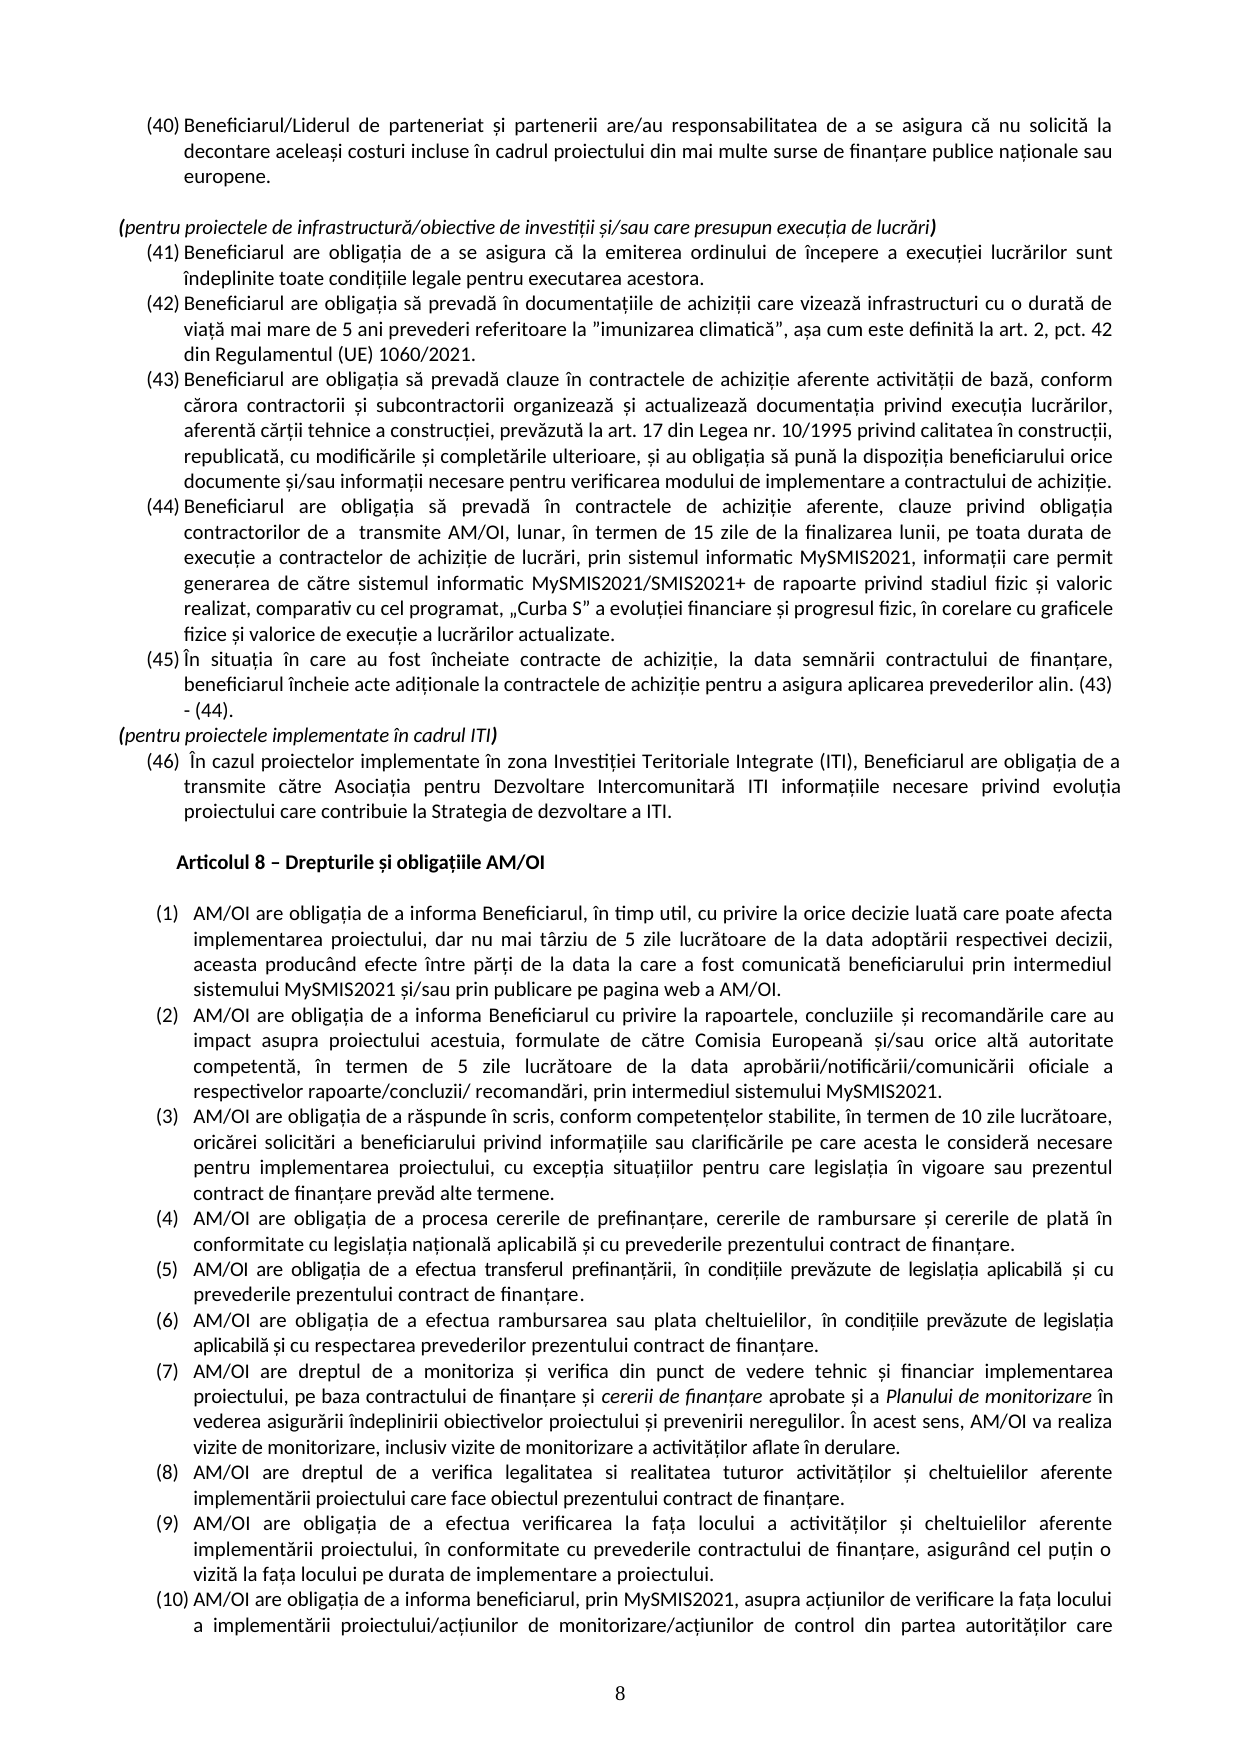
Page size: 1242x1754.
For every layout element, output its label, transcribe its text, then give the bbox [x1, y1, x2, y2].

text (pentru proiectele implementate în cadrul ITI) [118, 722, 1115, 748]
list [156, 1587, 1114, 1637]
list Beneficiarul are obligația să prevadă în documentațiile de achiziții care vizează infrastructuri cu o durată de viață mai mare de 5 ani prevederi referitoare la ”imunizarea climatică”, așa cum este definită la art. 2, pct. 42 din Regulamentul (UE) 1060/2021. [146, 290, 1114, 367]
list AM/OI are obligația de a procesa cererile de prefinanțare, cererile de rambursare și cererile de plată în conformitate cu legislația națională aplicabilă și cu prevederile prezentului contract de finanțare. [156, 1205, 1115, 1256]
list AM/OI are obligația de a informa Beneficiarul, în timp util, cu privire la orice decizie luată care poate afecta implementarea proiectului, dar nu mai târziu de 5 zile lucrătoare de la data adoptării respectivei decizii, aceasta producând efecte între părți de la data la care a fost comunicată beneficiarului prin intermediul sistemului MySMIS2021 și/sau prin publicare pe pagina web a AM/OI. [156, 900, 1115, 1002]
list AM/OI are dreptul de a monitoriza și verifica din punct de vedere tehnic şi financiar implementarea proiectului, pe baza contractului de finanțare și cererii de finanțare aprobate și a Planului de monitorizare în vederea asigurării îndeplinirii obiectivelor proiectului și prevenirii neregulilor. În acest sens, AM/OI va realiza vizite de monitorizare, inclusiv vizite de monitorizare a activităților aflate în derulare. [156, 1358, 1114, 1459]
list Beneficiarul are obligația să prevadă clauze în contractele de achiziție aferente activității de bază, conform cărora contractorii şi subcontractorii organizează şi actualizează documentația privind execuția lucrărilor, aferentă cărții tehnice a construcției, prevăzută la art. 17 din Legea nr. 10/1995 privind calitatea în construcții, republicată, cu modificările şi completările ulterioare, şi au obligația să pună la dispoziția beneficiarului orice documente şi/sau informații necesare pentru verificarea modului de implementare a contractului de achiziție. [146, 367, 1114, 494]
list AM/OI are obligația de a efectua verificarea la fața locului a activităților și cheltuielilor aferente implementării proiectului, în conformitate cu prevederile contractului de finanțare, asigurând cel puțin o vizită la fața locului pe durata de implementare a proiectului. [156, 1510, 1114, 1587]
text (pentru proiectele de infrastructură/obiective de investiții și/sau care presupun execuția de lucrări) [118, 214, 1115, 239]
text Articolul 8 – Drepturile și obligațiile AM/OI [118, 849, 1122, 875]
list Beneficiarul/Liderul de parteneriat și partenerii are/au responsabilitatea de a se asigura că nu solicită la decontare aceleași costuri incluse în cadrul proiectului din mai multe surse de finanțare publice naționale sau europene. [146, 112, 1114, 189]
list În cazul proiectelor implementate în zona Investiției Teritoriale Integrate (ITI), Beneficiarul are obligația de a transmite către Asociația pentru Dezvoltare Intercomunitară ITI informațiile necesare privind evoluția proiectului care contribuie la Strategia de dezvoltare a ITI. [146, 748, 1122, 824]
list Beneficiarul are obligația să prevadă în contractele de achiziție aferente, clauze privind obligația contractorilor de a transmite AM/OI, lunar, în termen de 15 zile de la finalizarea lunii, pe toata durata de execuție a contractelor de achiziție de lucrări, prin sistemul informatic MySMIS2021, informații care permit generarea de către sistemul informatic MySMIS2021/SMIS2021+ de rapoarte privind stadiul fizic și valoric realizat, comparativ cu cel programat, „Curba S” a evoluției financiare și progresul fizic, în corelare cu graficele fizice și valorice de execuție a lucrărilor actualizate. [146, 494, 1115, 646]
list AM/OI are obligația de a efectua transferul prefinanțării, în condițiile prevăzute de legislația aplicabilă și cu prevederile prezentului contract de finanțare. [156, 1256, 1114, 1307]
list În situația în care au fost încheiate contracte de achiziție, la data semnării contractului de finanțare, beneficiarul încheie acte adiționale la contractele de achiziție pentru a asigura aplicarea prevederilor alin. (43) - (44). [146, 646, 1115, 722]
list Beneficiarul are obligația de a se asigura că la emiterea ordinului de începere a execuției lucrărilor sunt îndeplinite toate condițiile legale pentru executarea acestora. [146, 239, 1114, 290]
list AM/OI are obligația de a efectua rambursarea sau plata cheltuielilor, în condițiile prevăzute de legislația aplicabilă și cu respectarea prevederilor prezentului contract de finanțare. [156, 1307, 1114, 1358]
list AM/OI are obligația de a informa Beneficiarul cu privire la rapoartele, concluziile şi recomandările care au impact asupra proiectului acestuia, formulate de către Comisia Europeană şi/sau orice altă autoritate competentă, în termen de 5 zile lucrătoare de la data aprobării/notificării/comunicării oficiale a respectivelor rapoarte/concluzii/ recomandări, prin intermediul sistemului MySMIS2021. [156, 1002, 1115, 1104]
list AM/OI are obligația de a răspunde în scris, conform competențelor stabilite, în termen de 10 zile lucrătoare, oricărei solicitări a beneficiarului privind informațiile sau clarificările pe care acesta le consideră necesare pentru implementarea proiectului, cu excepția situațiilor pentru care legislația în vigoare sau prezentul contract de finanțare prevăd alte termene. [156, 1104, 1115, 1205]
list AM/OI are dreptul de a verifica legalitatea si realitatea tuturor activităților și cheltuielilor aferente implementării proiectului care face obiectul prezentului contract de finanțare. [156, 1459, 1114, 1510]
